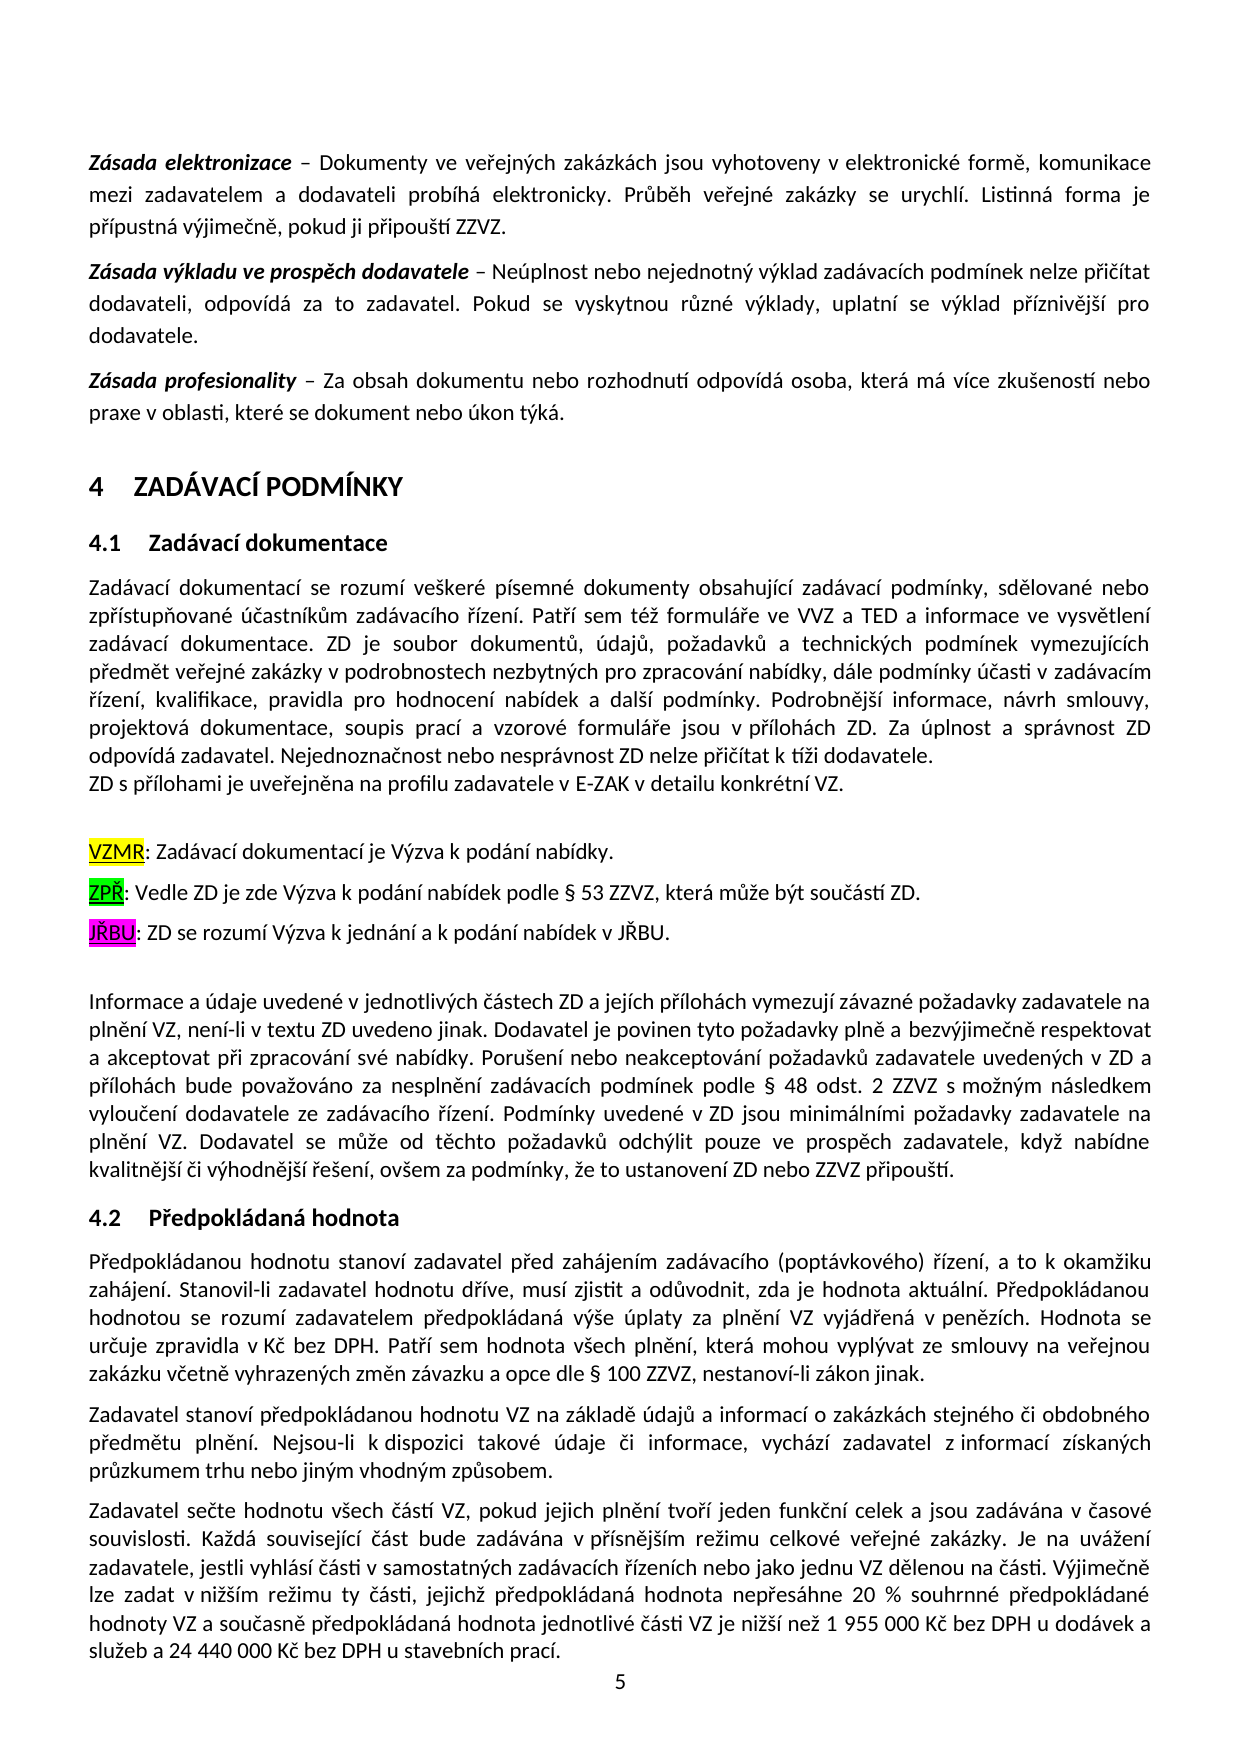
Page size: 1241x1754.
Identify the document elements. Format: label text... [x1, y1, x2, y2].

text VZMR: Zadávací dokumentací je Výzva k podání nabídky. [89, 837, 1152, 866]
text Zásada elektronizace – Dokumenty ve veřejných zakázkách jsou vyhotoveny v elektronické formě, komunikace mezi zadavatelem a dodavateli probíhá elektronicky. Průběh veřejné zakázky se urychlí. Listinná forma je přípustná výjimečně, pokud ji připouští ZZVZ. [89, 148, 1152, 240]
text ZD s přílohami je uveřejněna na profilu zadavatele v E-ZAK v detailu konkrétní VZ. [89, 769, 1152, 797]
text Předpokládanou hodnotu stanoví zadavatel před zahájením zadávacího (poptávkového) řízení, a to k okamžiku zahájení. Stanovil-li zadavatel hodnotu dříve, musí zjistit a odůvodnit, zda je hodnota aktuální. Předpokládanou hodnotou se rozumí zadavatelem předpokládaná výše úplaty za plnění VZ vyjádřená v penězích. Hodnota se určuje zpravidla v Kč bez DPH. Patří sem hodnota všech plnění, která mohou vyplývat ze smlouvy na veřejnou zakázku včetně vyhrazených změn závazku a opce dle § 100 ZZVZ, nestanoví-li zákon jinak. [89, 1247, 1152, 1387]
subtitle Předpokládaná hodnota [89, 1202, 1152, 1232]
text Zadavatel sečte hodnotu všech částí VZ, pokud jejich plnění tvoří jeden funkční celek a jsou zadávána v časové souvislosti. Každá související část bude zadávána v přísnějším režimu celkové veřejné zakázky. Je na uvážení zadavatele, jestli vyhlásí části v samostatných zadávacích řízeních nebo jako jednu VZ dělenou na části. Výjimečně lze zadat v nižším režimu ty části, jejichž předpokládaná hodnota nepřesáhne 20 % souhrnné předpokládané hodnoty VZ a současně předpokládaná hodnota jednotlivé části VZ je nižší než 1 955 000 Kč bez DPH u dodávek a služeb a 24 440 000 Kč bez DPH u stavebních prací. [89, 1497, 1152, 1665]
text ZPŘ: Vedle ZD je zde Výzva k podání nabídek podle § 53 ZZVZ, která může být součástí ZD. [124, 878, 1152, 906]
text Zásada výkladu ve prospěch dodavatele – Neúplnost nebo nejednotný výklad zadávacích podmínek nelze přičítat dodavateli, odpovídá za to zadavatel. Pokud se vyskytnou různé výklady, uplatní se výklad příznivější pro dodavatele. [89, 257, 1152, 349]
text Zadávací dokumentací se rozumí veškeré písemné dokumenty obsahující zadávací podmínky, sdělované nebo zpřístupňované účastníkům zadávacího řízení. Patří sem též formuláře ve VVZ a TED a informace ve vysvětlení zadávací dokumentace. ZD je soubor dokumentů, údajů, požadavků a technických podmínek vymezujících předmět veřejné zakázky v podrobnostech nezbytných pro zpracování nabídky, dále podmínky účasti v zadávacím řízení, kvalifikace, pravidla pro hodnocení nabídek a další podmínky. Podrobnější informace, návrh smlouvy, projektová dokumentace, soupis prací a vzorové formuláře jsou v přílohách ZD. Za úplnost a správnost ZD odpovídá zadavatel. Nejednoznačnost nebo nesprávnost ZD nelze přičítat k tíži dodavatele. [89, 573, 1152, 769]
text Informace a údaje uvedené v jednotlivých částech ZD a jejích přílohách vymezují závazné požadavky zadavatele na plnění VZ, není-li v textu ZD uvedeno jinak. Dodavatel je povinen tyto požadavky plně a bezvýjimečně respektovat a akceptovat při zpracování své nabídky. Porušení nebo neakceptování požadavků zadavatele uvedených v ZD a přílohách bude považováno za nesplnění zadávacích podmínek podle § 48 odst. 2 ZZVZ s možným následkem vyloučení dodavatele ze zadávacího řízení. Podmínky uvedené v ZD jsou minimálními požadavky zadavatele na plnění VZ. Dodavatel se může od těchto požadavků odchýlit pouze ve prospěch zadavatele, když nabídne kvalitnější či výhodnější řešení, ovšem za podmínky, že to ustanovení ZD nebo ZZVZ připouští. [89, 987, 1152, 1183]
text Zásada profesionality – Za obsah dokumentu nebo rozhodnutí odpovídá osoba, která má více zkušeností nebo praxe v oblasti, které se dokument nebo úkon týká. [89, 366, 1152, 426]
subtitle ZADÁVACÍ PODMÍNKY [89, 468, 1152, 503]
text Zadavatel stanoví předpokládanou hodnotu VZ na základě údajů a informací o zakázkách stejného či obdobného předmětu plnění. Nejsou-li k dispozici takové údaje či informace, vychází zadavatel z informací získaných průzkumem trhu nebo jiným vhodným způsobem. [89, 1400, 1152, 1484]
subtitle Zadávací dokumentace [89, 527, 1152, 558]
text JŘBU: ZD se rozumí Výzva k jednání a k podání nabídek v JŘBU. [89, 918, 1152, 947]
